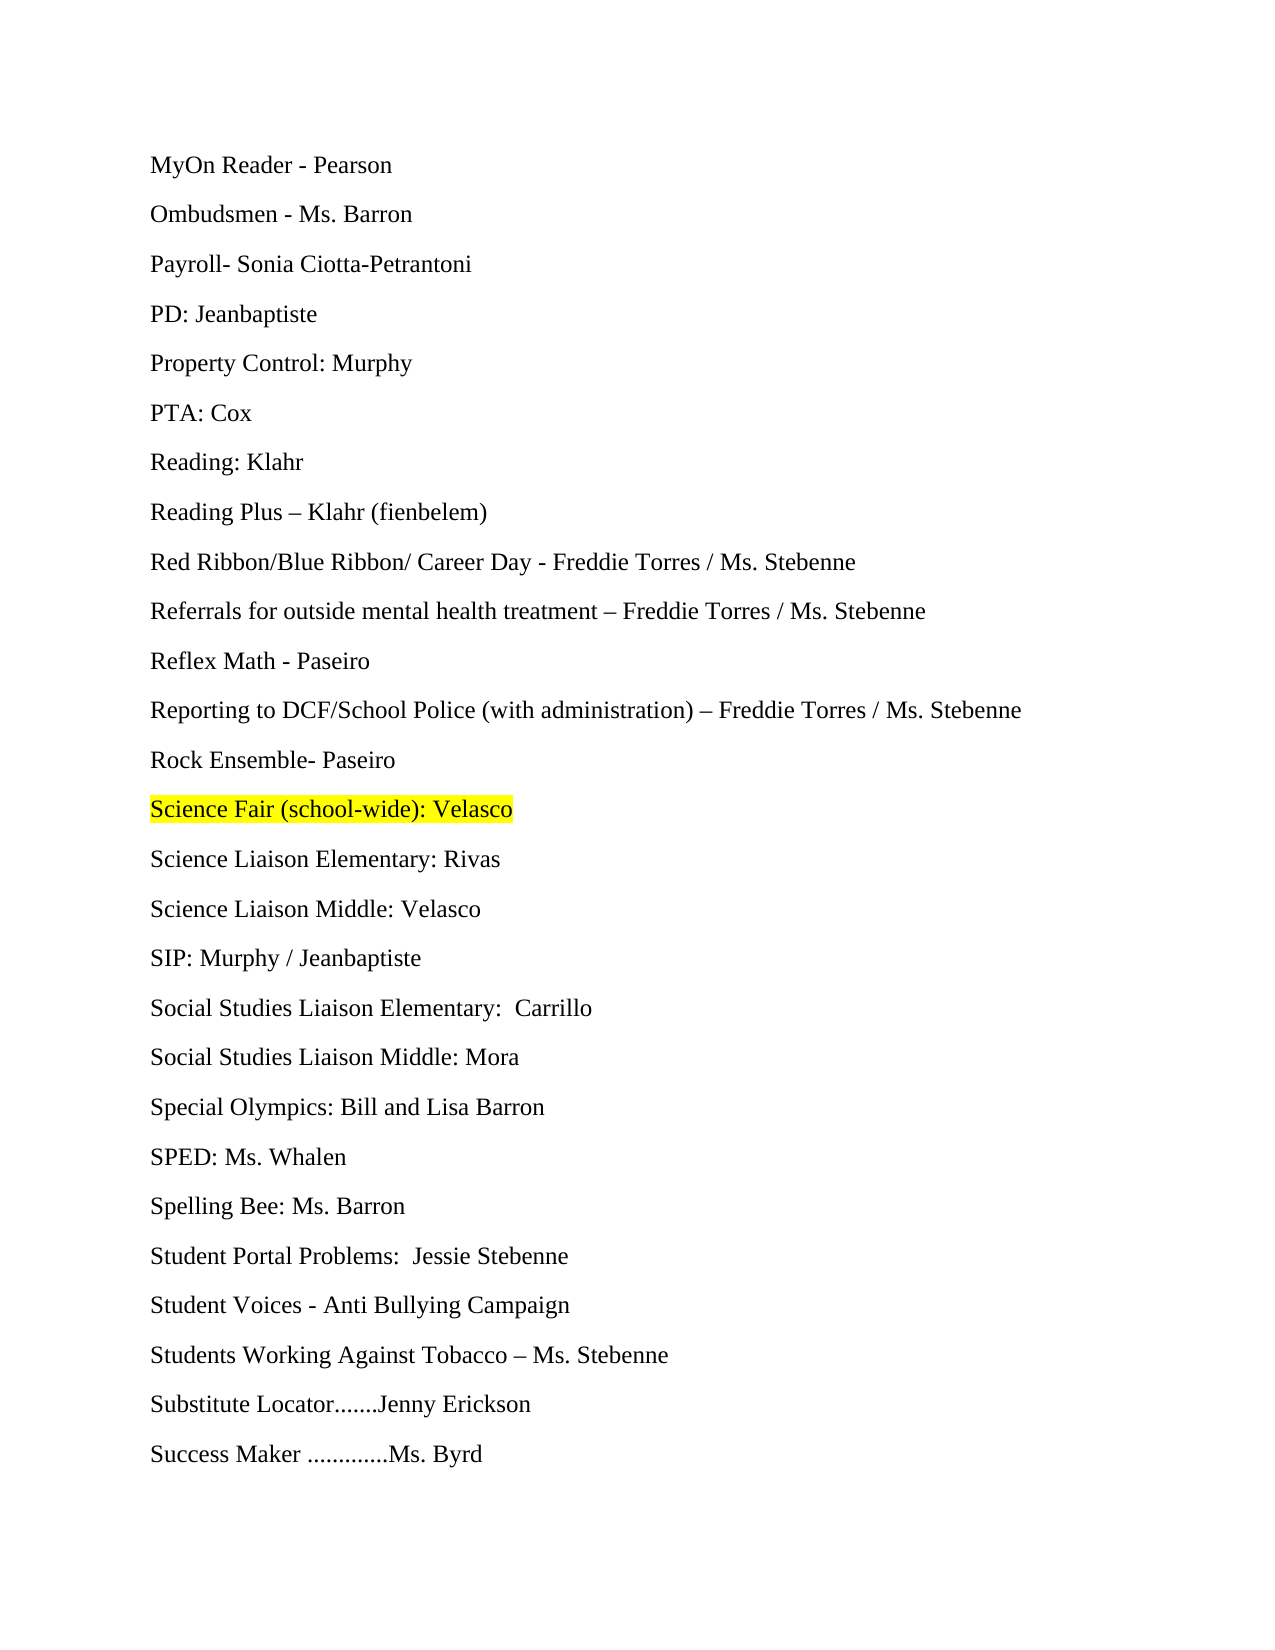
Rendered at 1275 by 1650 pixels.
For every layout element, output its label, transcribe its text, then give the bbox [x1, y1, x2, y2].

text Science Liaison Middle: Velasco [150, 894, 1125, 922]
text Red Ribbon/Blue Ribbon/ Career Day - Freddie Torres / Ms. Stebenne [150, 547, 1125, 575]
text MyOn Reader - Pearson [150, 150, 1125, 179]
text Science Fair (school-wide): Velasco [150, 794, 1125, 823]
text Success Maker .............Ms. Byrd [150, 1439, 1125, 1468]
text Reflex Math - Paseiro [150, 646, 1125, 674]
text SPED: Ms. Whalen [150, 1142, 1125, 1170]
text Special Olympics: Bill and Lisa Barron [150, 1092, 1125, 1121]
text Spelling Bee: Ms. Barron [150, 1191, 1125, 1220]
text Social Studies Liaison Elementary: Carrillo [150, 993, 1125, 1022]
text Substitute Locator.......Jenny Erickson [150, 1389, 1125, 1418]
text PD: Jeanbaptiste [150, 299, 1125, 327]
text Reading Plus – Klahr (fienbelem) [150, 497, 1125, 526]
text PTA: Cox [150, 398, 1125, 427]
text Rock Ensemble- Paseiro [150, 745, 1125, 774]
text Student Voices - Anti Bullying Campaign [150, 1290, 1125, 1319]
text Reading: Klahr [150, 447, 1125, 476]
text Student Portal Problems: Jessie Stebenne [150, 1241, 1125, 1269]
text Social Studies Liaison Middle: Mora [150, 1042, 1125, 1071]
text Referrals for outside mental health treatment – Freddie Torres / Ms. Stebenne [150, 596, 1125, 625]
text SIP: Murphy / Jeanbaptiste [150, 943, 1125, 972]
text Ombudsmen - Ms. Barron [150, 199, 1125, 228]
text Payroll- Sonia Ciotta-Petrantoni [150, 249, 1125, 278]
text Property Control: Murphy [150, 348, 1125, 377]
text Students Working Against Tobacco – Ms. Stebenne [150, 1340, 1125, 1369]
text Reporting to DCF/School Police (with administration) – Freddie Torres / Ms. Stebenne [150, 695, 1125, 724]
text Science Liaison Elementary: Rivas [150, 844, 1125, 873]
